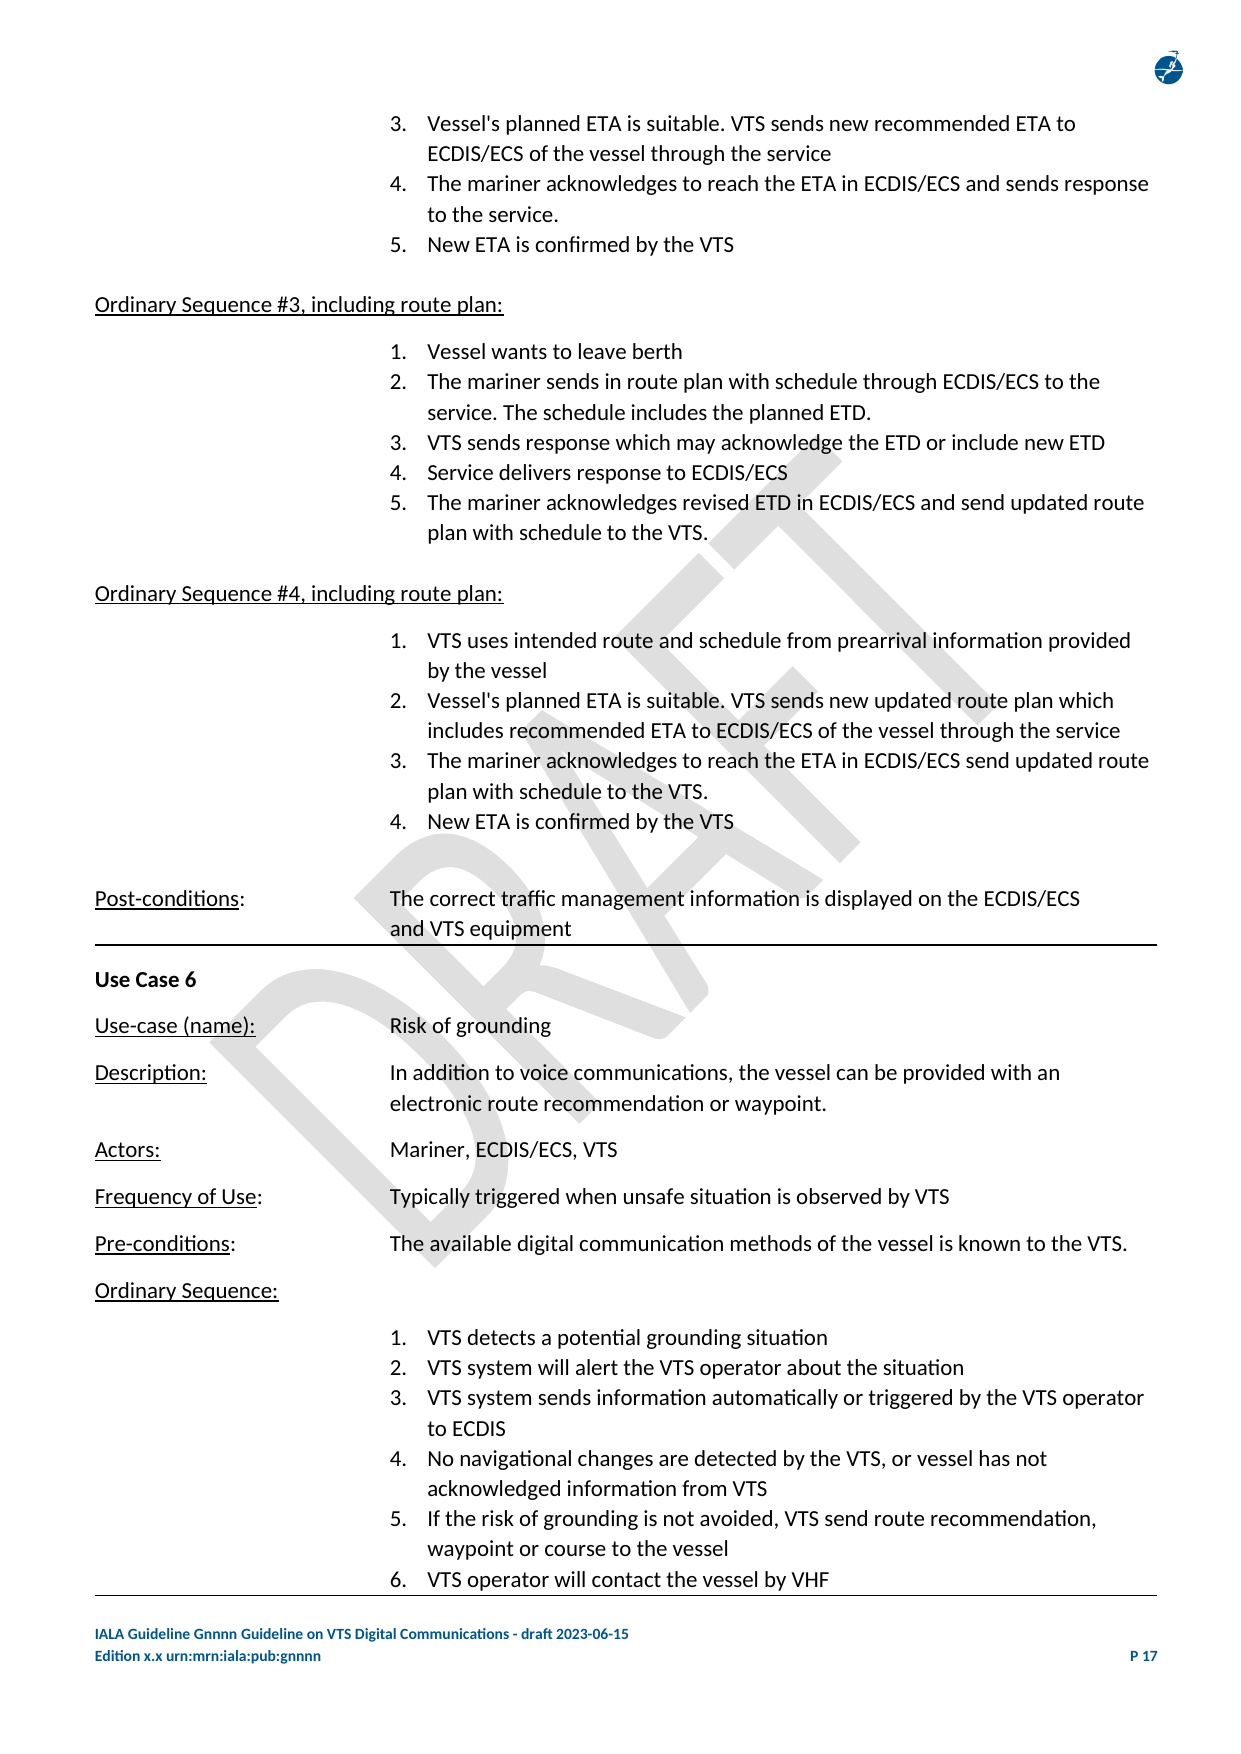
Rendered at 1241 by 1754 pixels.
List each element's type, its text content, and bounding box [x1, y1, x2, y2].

text Ordinary Sequence #3, including route plan: [94, 290, 1157, 318]
list The mariner acknowledges revised ETD in ECDIS/ECS and send updated route plan with schedule to the VTS. [389, 488, 1157, 546]
list The mariner acknowledges to reach the ETA in ECDIS/ECS and sends response to the service. [389, 169, 1157, 228]
list Vessel's planned ETA is suitable. VTS sends new updated route plan which includes recommended ETA to ECDIS/ECS of the vessel through the service [389, 686, 1157, 744]
list New ETA is confirmed by the VTS [389, 807, 1157, 835]
list VTS system will alert the VTS operator about the situation [389, 1353, 1157, 1381]
list If the risk of grounding is not avoided, VTS send route recommendation, waypoint or course to the vessel [389, 1504, 1157, 1563]
list New ETA is confirmed by the VTS [389, 230, 1157, 258]
text Frequency of Use: Typically triggered when unsafe situation is observed by VTS [94, 1182, 1157, 1211]
text Use Case 6 [94, 965, 1157, 993]
text Post-conditions: The correct traffic management information is displayed on the ECDIS/ECS and VTS equipment [94, 884, 1157, 946]
list The mariner sends in route plan with schedule through ECDIS/ECS to the service. The schedule includes the planned ETD. [389, 367, 1157, 426]
list Service delivers response to ECDIS/ECS [389, 458, 1157, 486]
text Pre-conditions: The available digital communication methods of the vessel is known to the VTS. [94, 1229, 1157, 1257]
list The mariner acknowledges to reach the ETA in ECDIS/ECS send updated route plan with schedule to the VTS. [389, 747, 1157, 805]
text Actors: Mariner, ECDIS/ECS, VTS [94, 1136, 1157, 1164]
list Vessel wants to leave berth [389, 337, 1157, 365]
list VTS system sends information automatically or triggered by the VTS operator to ECDIS [389, 1383, 1157, 1442]
text Ordinary Sequence #4, including route plan: [94, 579, 1157, 607]
list Vessel's planned ETA is suitable. VTS sends new recommended ETA to ECDIS/ECS of the vessel through the service [389, 109, 1157, 167]
list VTS operator will contact the vessel by VHF [389, 1565, 1157, 1593]
picture [1123, 0, 1241, 119]
text Description: In addition to voice communications, the vessel can be provided with an electronic route recommendation or waypoint. [94, 1058, 1157, 1117]
list VTS sends response which may acknowledge the ETD or include new ETD [389, 428, 1157, 456]
list VTS detects a potential grounding situation [389, 1323, 1157, 1351]
text Ordinary Sequence: [94, 1276, 1157, 1304]
list VTS uses intended route and schedule from prearrival information provided by the vessel [389, 626, 1157, 684]
list No navigational changes are detected by the VTS, or vessel has not acknowledged information from VTS [389, 1444, 1157, 1502]
text Use-case (name): Risk of grounding [94, 1012, 1157, 1040]
